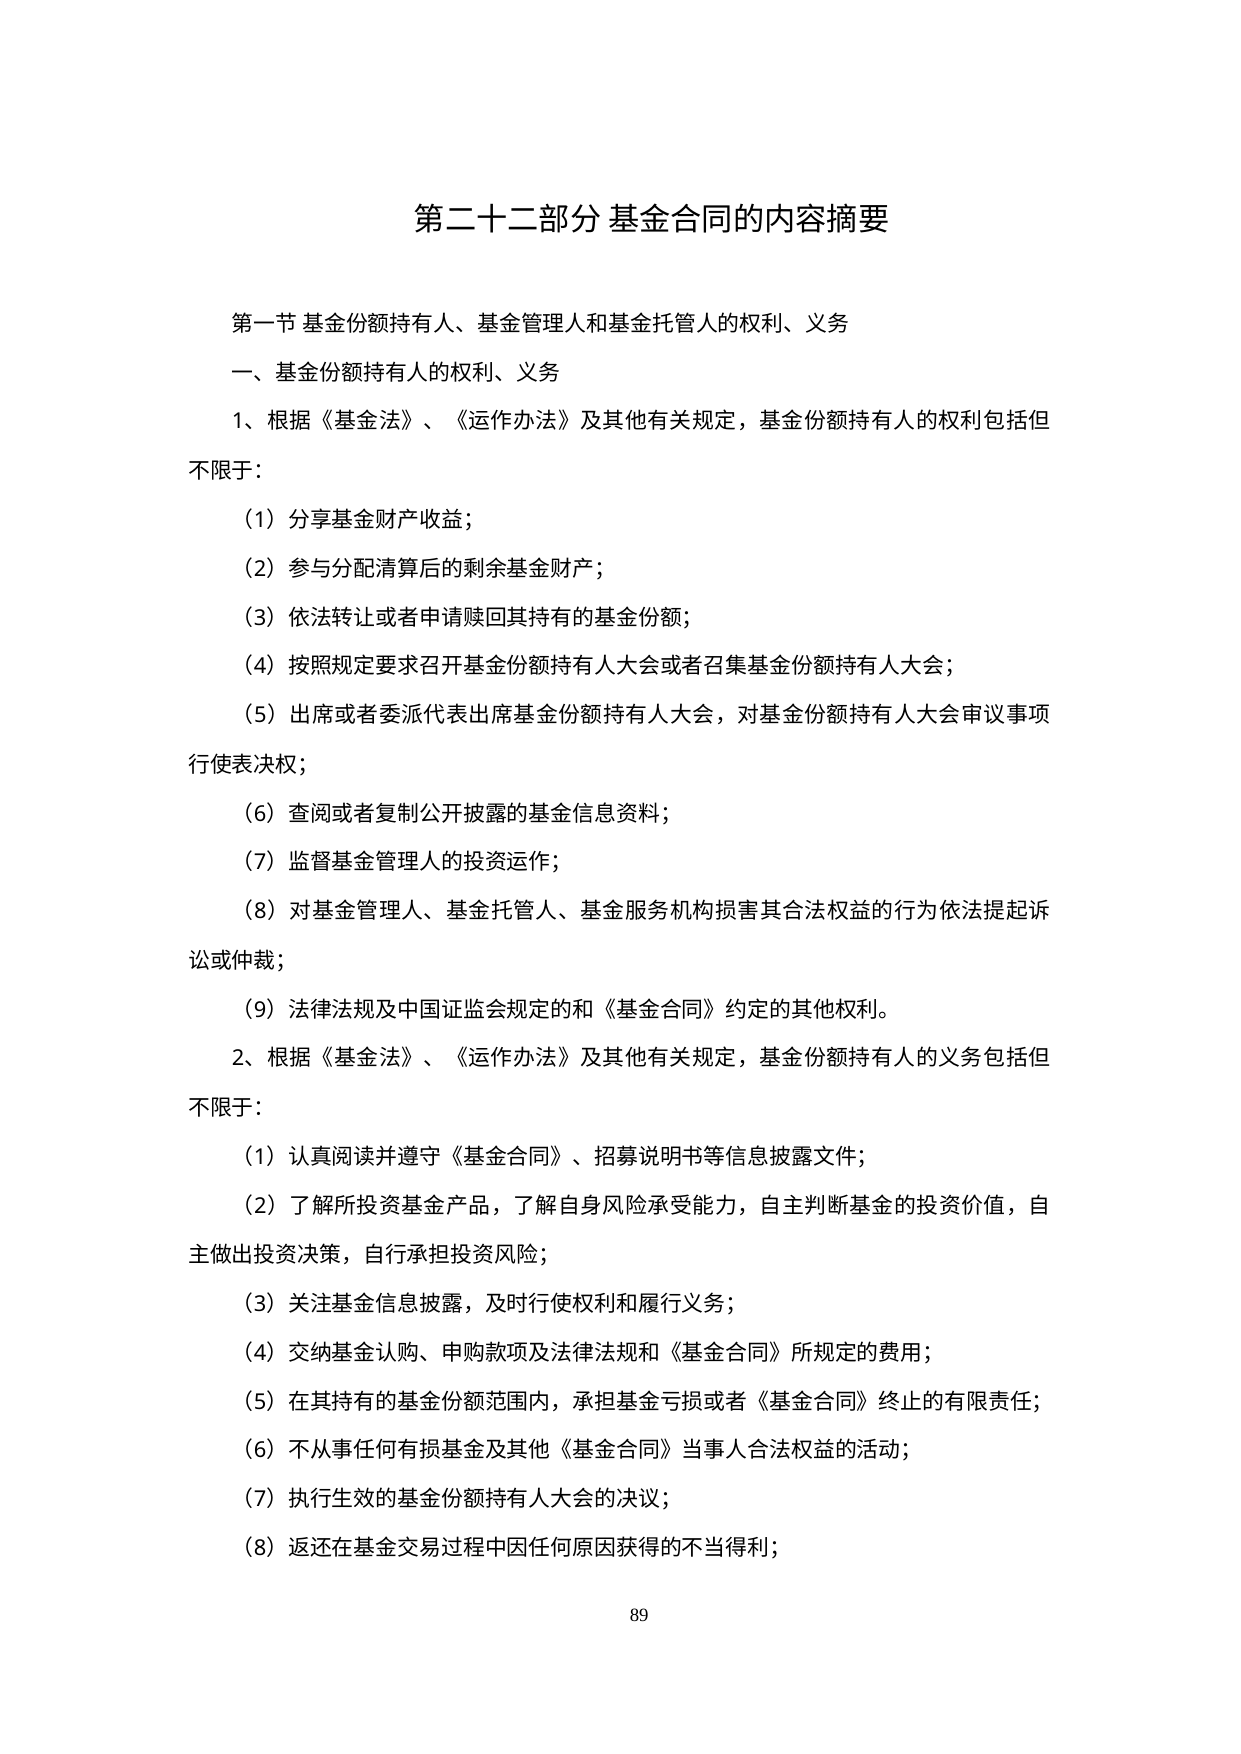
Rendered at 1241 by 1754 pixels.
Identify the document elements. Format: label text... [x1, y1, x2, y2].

text 一、基金份额持有人的权利、义务 [188, 354, 1052, 387]
text （1）认真阅读并遵守《基金合同》、招募说明书等信息披露文件； [188, 1138, 1052, 1171]
text 第一节 基金份额持有人、基金管理人和基金托管人的权利、义务 [188, 305, 1052, 338]
text （7）监督基金管理人的投资运作； [188, 844, 1052, 877]
text 2、根据《基金法》、《运作办法》及其他有关规定，基金份额持有人的义务包括但不限于： [188, 1040, 1052, 1122]
text （6）查阅或者复制公开披露的基金信息资料； [188, 795, 1052, 828]
text （5）出席或者委派代表出席基金份额持有人大会，对基金份额持有人大会审议事项行使表决权； [188, 697, 1052, 779]
text （8）返还在基金交易过程中因任何原因获得的不当得利； [188, 1529, 1052, 1563]
text （2）了解所投资基金产品，了解自身风险承受能力，自主判断基金的投资价值，自主做出投资决策，自行承担投资风险； [188, 1187, 1052, 1269]
text （9）法律法规及中国证监会规定的和《基金合同》约定的其他权利。 [188, 991, 1052, 1024]
text （5）在其持有的基金份额范围内，承担基金亏损或者《基金合同》终止的有限责任； [188, 1383, 1052, 1416]
text （4）交纳基金认购、申购款项及法律法规和《基金合同》所规定的费用； [188, 1334, 1052, 1367]
text （2）参与分配清算后的剩余基金财产； [188, 550, 1052, 583]
text （4）按照规定要求召开基金份额持有人大会或者召集基金份额持有人大会； [188, 648, 1052, 681]
text （3）关注基金信息披露，及时行使权利和履行义务； [188, 1285, 1052, 1318]
text （1）分享基金财产收益； [188, 501, 1052, 534]
text 第二十二部分 基金合同的内容摘要 [188, 183, 1052, 249]
text 1、根据《基金法》、《运作办法》及其他有关规定，基金份额持有人的权利包括但不限于： [188, 403, 1052, 485]
text （8）对基金管理人、基金托管人、基金服务机构损害其合法权益的行为依法提起诉讼或仲裁； [188, 893, 1052, 975]
text （6）不从事任何有损基金及其他《基金合同》当事人合法权益的活动； [188, 1432, 1052, 1465]
text （7）执行生效的基金份额持有人大会的决议； [188, 1481, 1052, 1514]
text （3）依法转让或者申请赎回其持有的基金份额； [188, 599, 1052, 632]
